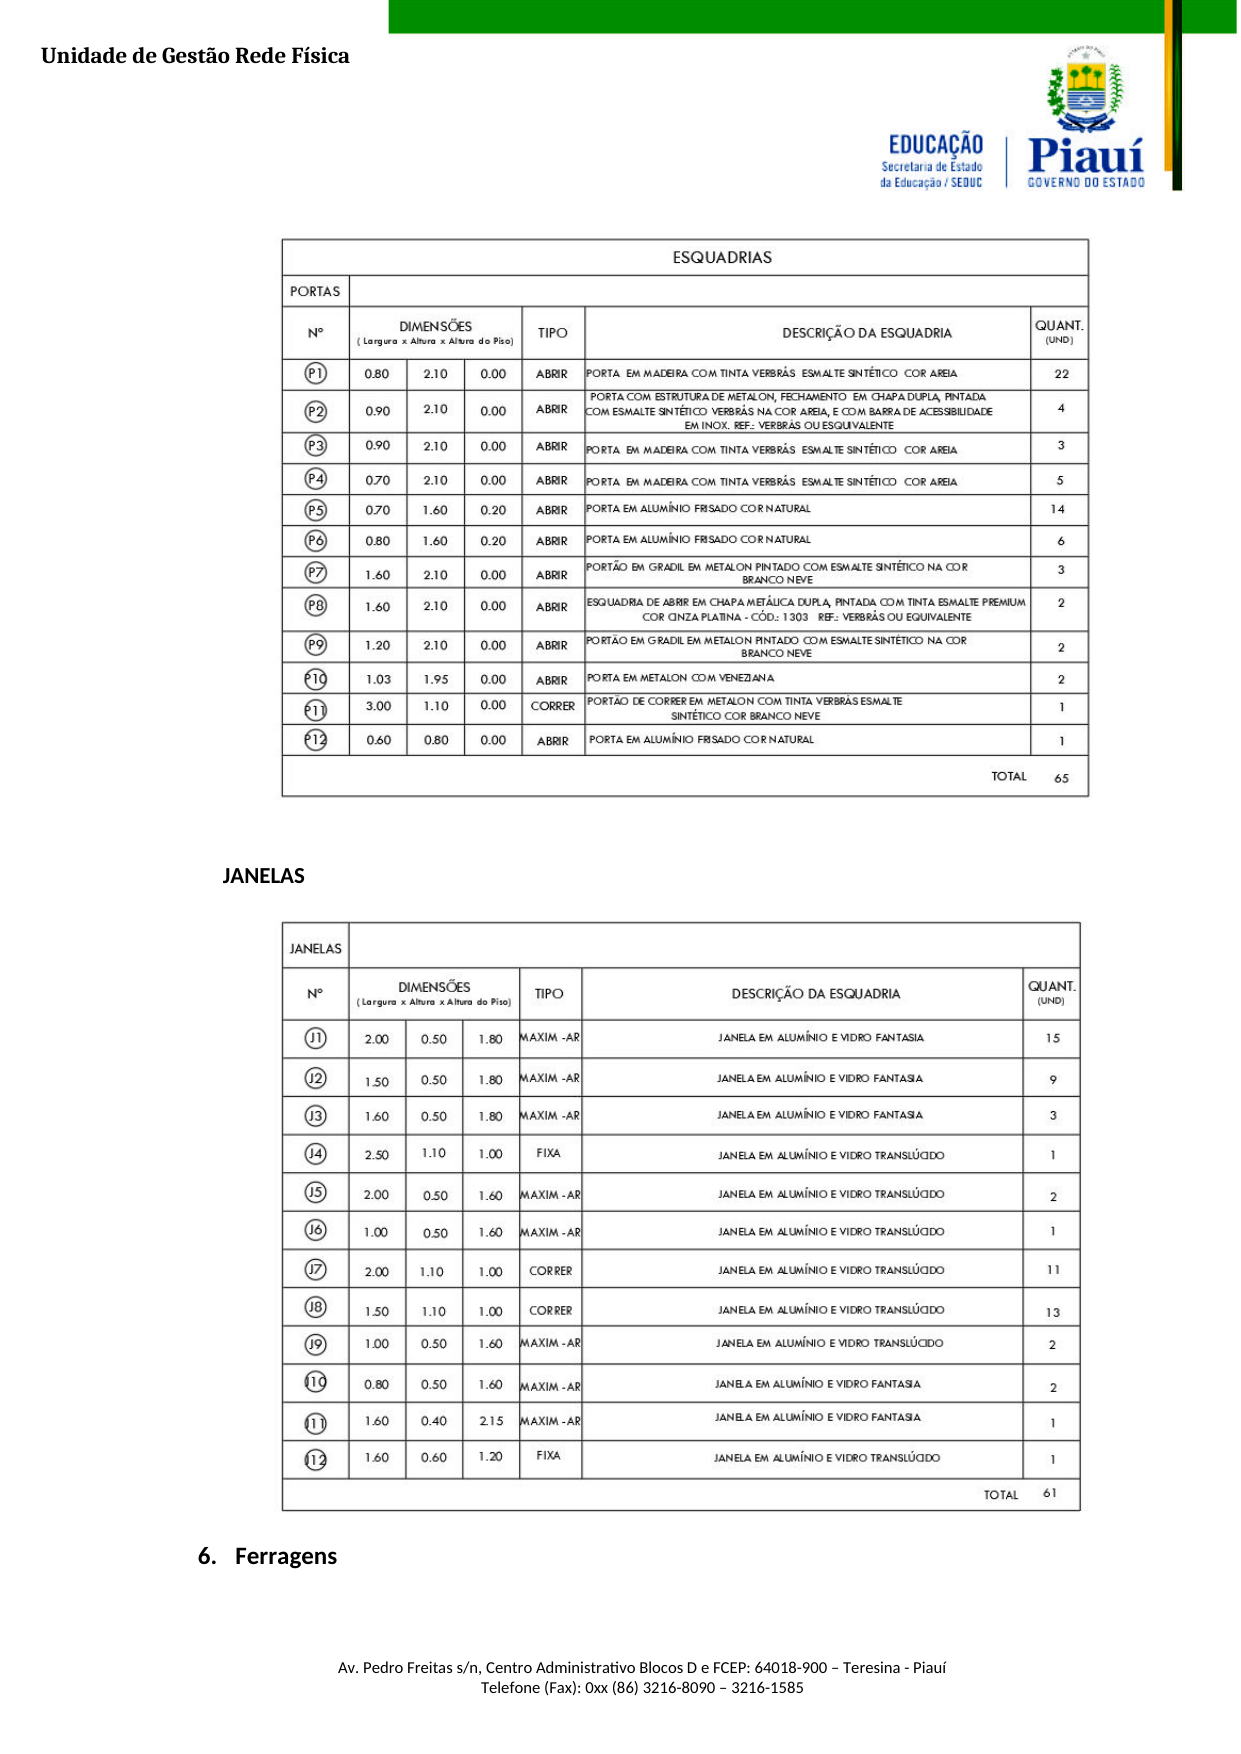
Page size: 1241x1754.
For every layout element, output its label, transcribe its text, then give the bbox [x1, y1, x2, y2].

picture [265, 903, 1095, 1526]
text JANELAS [223, 861, 1137, 889]
picture [388, 0, 1237, 192]
picture [266, 212, 1094, 806]
list Ferragens [198, 1540, 1137, 1571]
